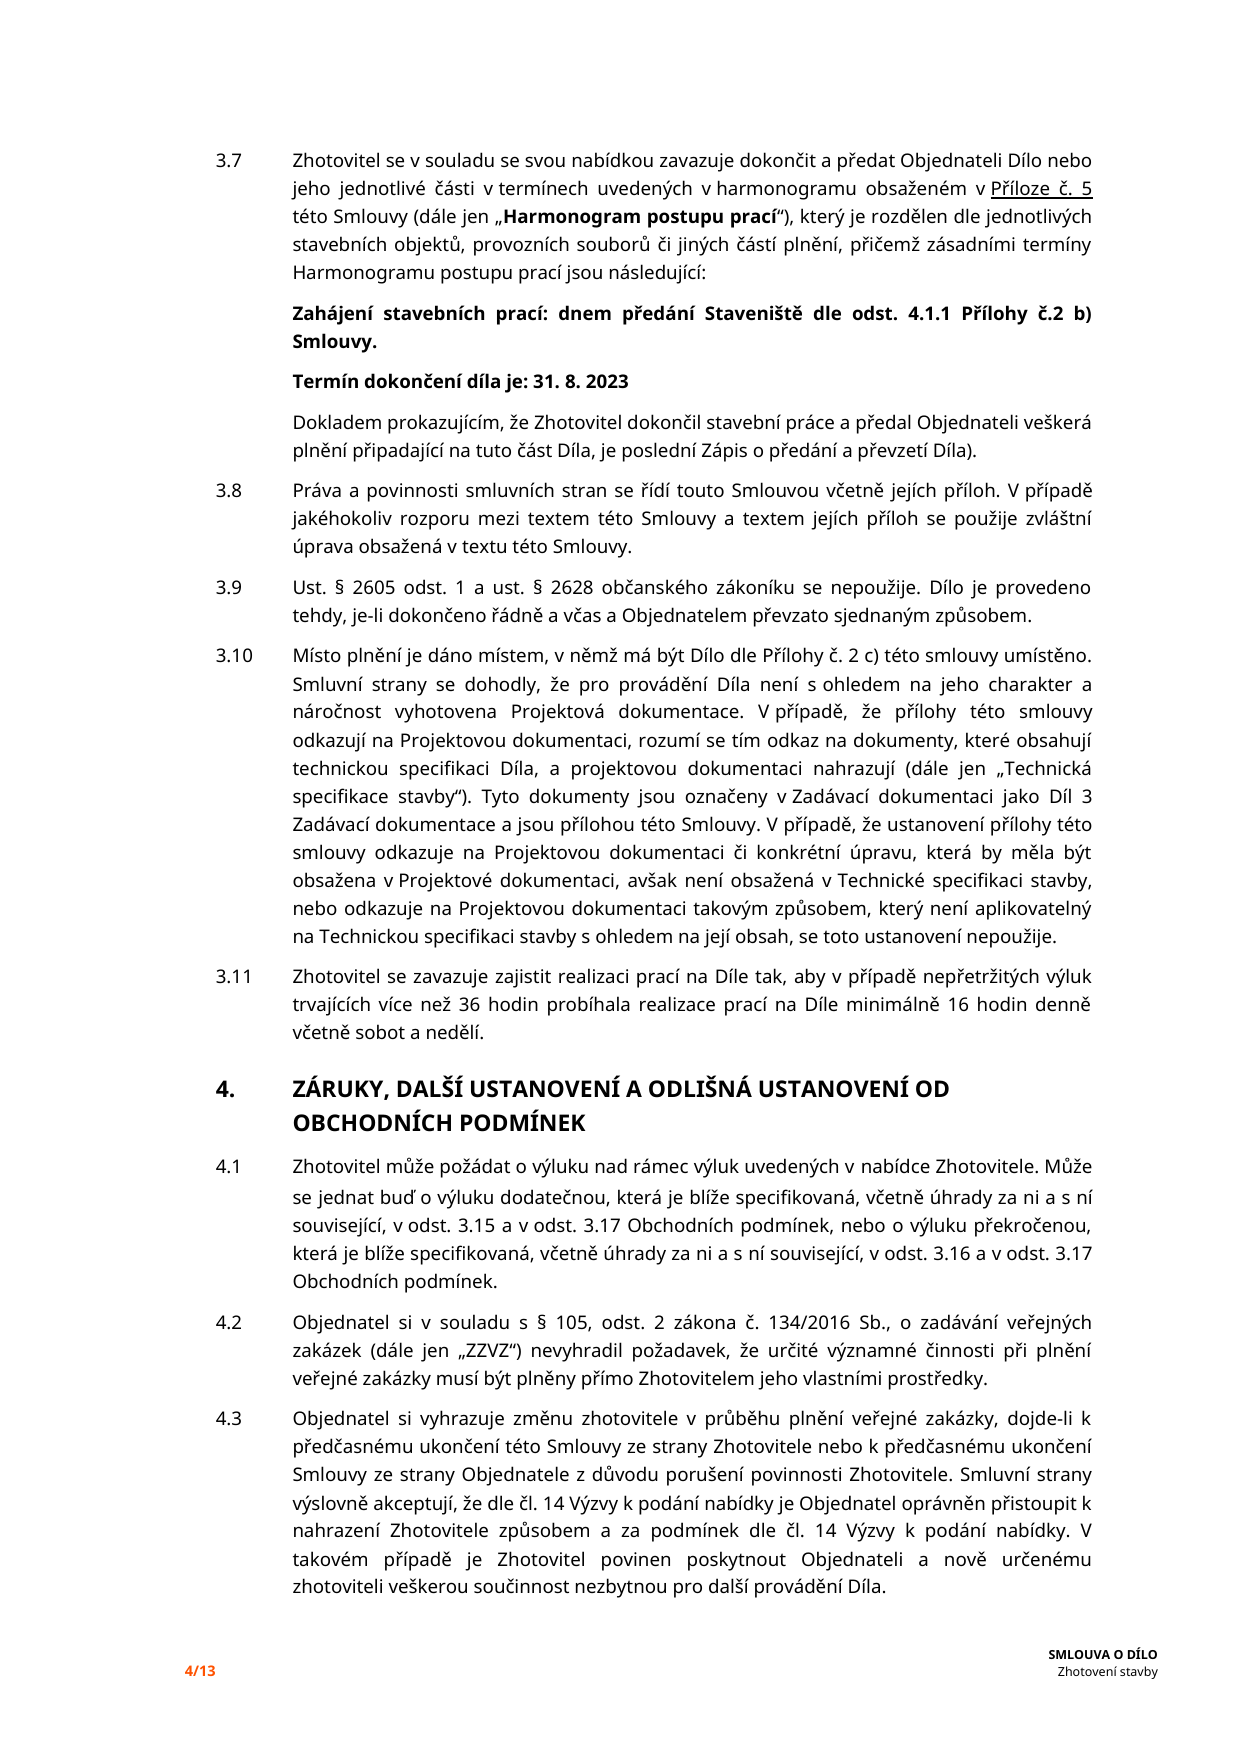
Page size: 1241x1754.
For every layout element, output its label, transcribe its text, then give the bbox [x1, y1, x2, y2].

text Objednatel si v souladu s § 105, odst. 2 zákona č. 134/2016 Sb., o zadávání veřejných zakázek (dále jen „ZZVZ“) nevyhradil požadavek, že určité významné činnosti při plnění veřejné zakázky musí být plněny přímo Zhotovitelem jeho vlastními prostředky. [216, 1309, 1093, 1391]
text Objednatel si vyhrazuje změnu zhotovitele v průběhu plnění veřejné zakázky, dojde-li k předčasnému ukončení této Smlouvy ze strany Zhotovitele nebo k předčasnému ukončení Smlouvy ze strany Objednatele z důvodu porušení povinnosti Zhotovitele. Smluvní strany výslovně akceptují, že dle čl. 14 Výzvy k podání nabídky je Objednatel oprávněn přistoupit k nahrazení Zhotovitele způsobem a za podmínek dle čl. 14 Výzvy k podání nabídky. V takovém případě je Zhotovitel povinen poskytnout Objednateli a nově určenému zhotoviteli veškerou součinnost nezbytnou pro další provádění Díla. [216, 1406, 1093, 1599]
text Dokladem prokazujícím, že Zhotovitel dokončil stavební práce a předal Objednateli veškerá plnění připadající na tuto část Díla, je poslední Zápis o předání a převzetí Díla). [292, 409, 1093, 463]
text Zhotovitel se zavazuje zajistit realizaci prací na Díle tak, aby v případě nepřetržitých výluk trvajících více než 36 hodin probíhala realizace prací na Díle minimálně 16 hodin denně včetně sobot a nedělí. [216, 963, 1093, 1045]
text Ust. § 2605 odst. 1 a ust. § 2628 občanského zákoníku se nepoužije. Dílo je provedeno tehdy, je-li dokončeno řádně a včas a Objednatelem převzato sjednaným způsobem. [216, 574, 1093, 628]
text Zhotovitel se v souladu se svou nabídkou zavazuje dokončit a předat Objednateli Dílo nebo jeho jednotlivé části v termínech uvedených v harmonogramu obsaženém v Příloze č. 5 této Smlouvy (dále jen „Harmonogram postupu prací“), který je rozdělen dle jednotlivých stavebních objektů, provozních souborů či jiných částí plnění, přičemž zásadními termíny Harmonogramu postupu prací jsou následující: [216, 147, 1093, 285]
text Termín dokončení díla je: 31. 8. 2023 [292, 369, 1093, 394]
text Zhotovitel může požádat o výluku nad rámec výluk uvedených v nabídce Zhotovitele. Může se jednat buď o výluku dodatečnou, která je blíže specifikovaná, včetně úhrady za ni a s ní související, v odst. 3.15 a v odst. 3.17 Obchodních podmínek, nebo o výluku překročenou, která je blíže specifikovaná, včetně úhrady za ni a s ní související, v odst. 3.16 a v odst. 3.17 Obchodních podmínek. [216, 1154, 1093, 1294]
text Práva a povinnosti smluvních stran se řídí touto Smlouvou včetně jejích příloh. V případě jakéhokoliv rozporu mezi textem této Smlouvy a textem jejích příloh se použije zvláštní úprava obsažená v textu této Smlouvy. [216, 478, 1093, 559]
text Místo plnění je dáno místem, v němž má být Dílo dle Přílohy č. 2 c) této smlouvy umístěno. Smluvní strany se dohodly, že pro provádění Díla není s ohledem na jeho charakter a náročnost vyhotovena Projektová dokumentace. V případě, že přílohy této smlouvy odkazují na Projektovou dokumentaci, rozumí se tím odkaz na dokumenty, které obsahují technickou specifikaci Díla, a projektovou dokumentaci nahrazují (dále jen „Technická specifikace stavby“). Tyto dokumenty jsou označeny v Zadávací dokumentaci jako Díl 3 Zadávací dokumentace a jsou přílohou této Smlouvy. V případě, že ustanovení přílohy této smlouvy odkazuje na Projektovou dokumentaci či konkrétní úpravu, která by měla být obsažena v Projektové dokumentaci, avšak není obsažená v Technické specifikaci stavby, nebo odkazuje na Projektovou dokumentaci takovým způsobem, který není aplikovatelný na Technickou specifikaci stavby s ohledem na její obsah, se toto ustanovení nepoužije. [216, 643, 1093, 948]
text Zahájení stavebních prací: dnem předání Staveniště dle odst. 4.1.1 Přílohy č.2 b) Smlouvy. [292, 300, 1093, 354]
text ZÁRUKY, DALŠÍ USTANOVENÍ A ODLIŠNÁ USTANOVENÍ OD OBCHODNÍCH PODMÍNEK [216, 1073, 1093, 1138]
